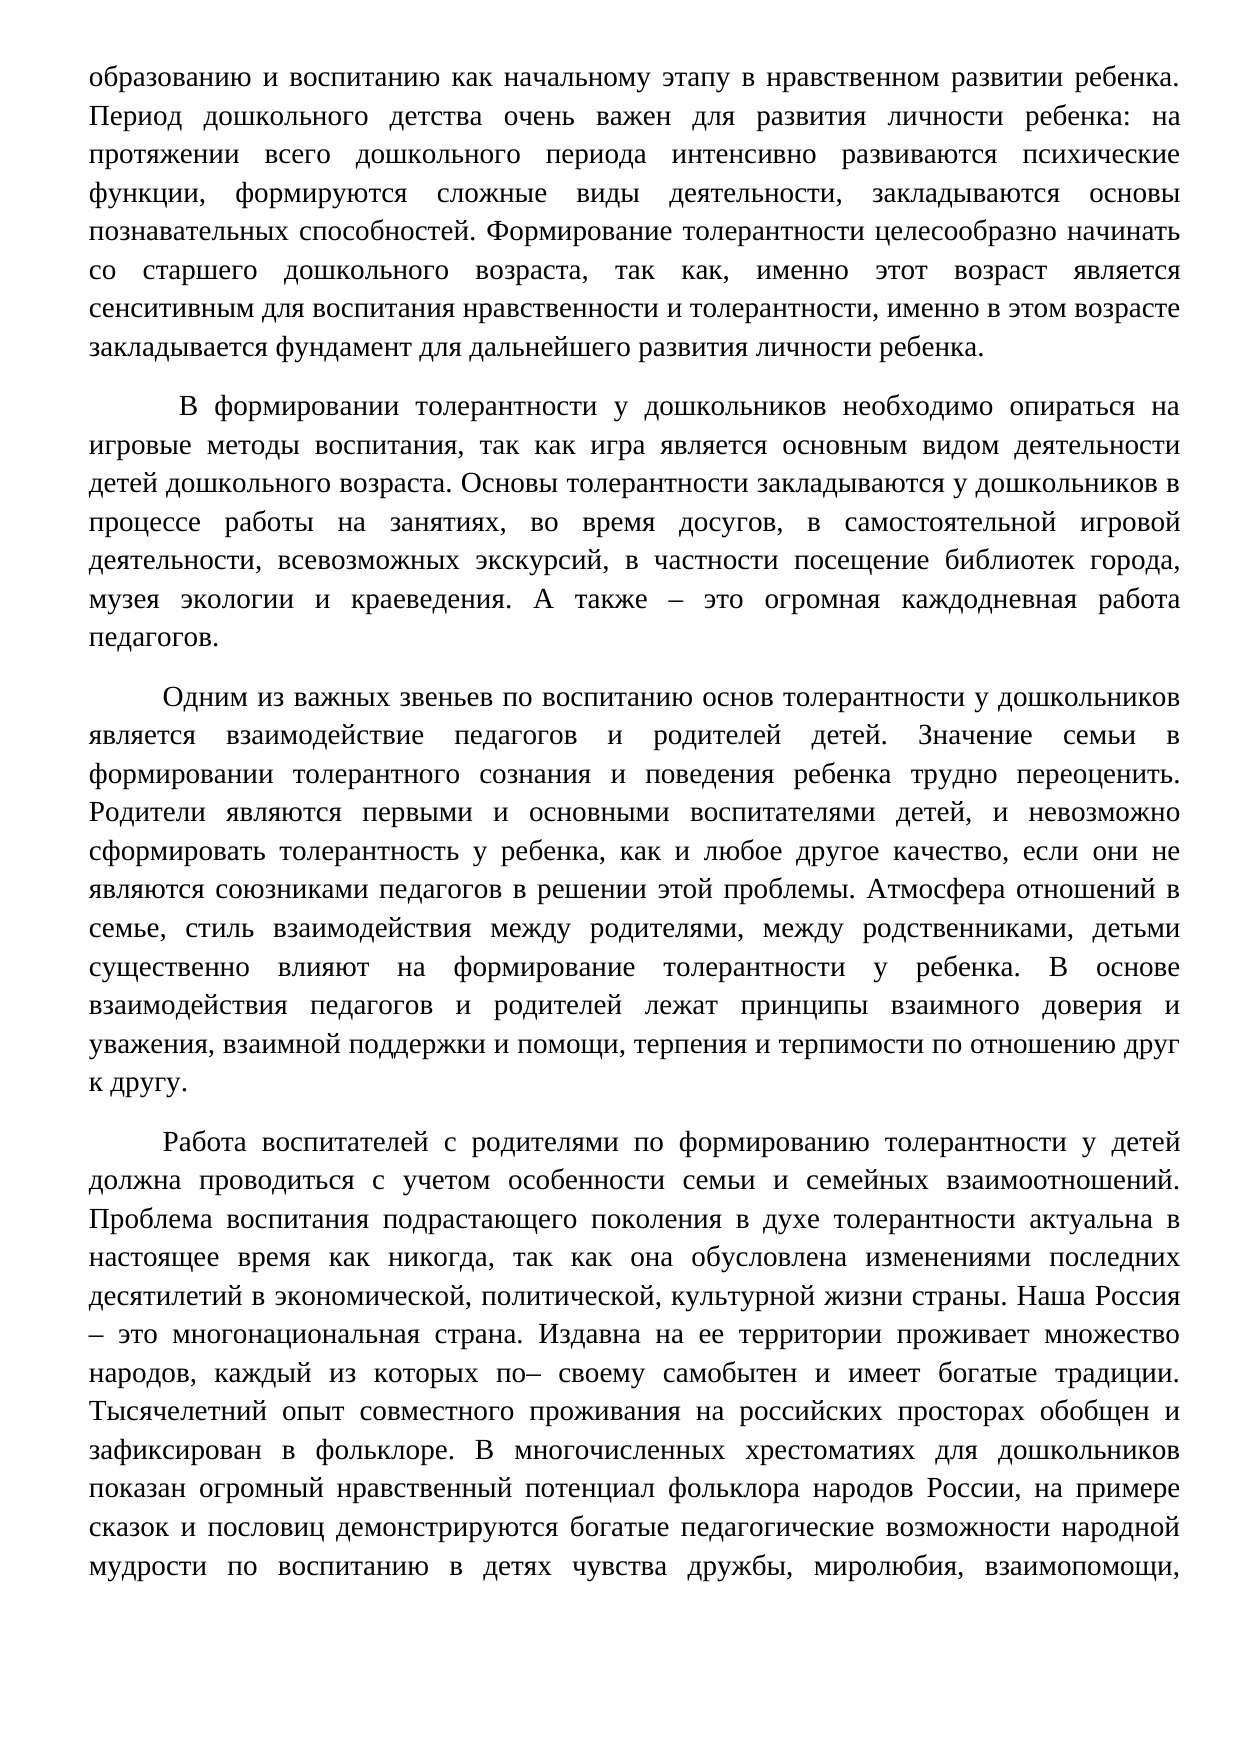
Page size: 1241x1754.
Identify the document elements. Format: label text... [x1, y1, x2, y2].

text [89, 59, 1181, 362]
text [89, 1124, 1181, 1581]
text В формировании толерантности у дошкольников необходимо опираться на игровые методы воспитания, так как игра является основным видом деятельности детей дошкольного возраста. Основы толерантности закладываются у дошкольников в процессе работы на занятиях, во время досугов, в самостоятельной игровой деятельности, всевозможных экскурсий, в частности посещение библиотек города, музея экологии и краеведения. А также – это огромная каждодневная работа педагогов. [89, 388, 1181, 653]
text Одним из важных звеньев по воспитанию основ толерантности у дошкольников является взаимодействие педагогов и родителей детей. Значение семьи в формировании толерантного сознания и поведения ребенка трудно переоценить. Родители являются первыми и основными воспитателями детей, и невозможно сформировать толерантность у ребенка, как и любое другое качество, если они не являются союзниками педагогов в решении этой проблемы. Атмосфера отношений в семье, стиль взаимодействия между родителями, между родственниками, детьми существенно влияют на формирование толерантности у ребенка. В основе взаимодействия педагогов и родителей лежат принципы взаимного доверия и уважения, взаимной поддержки и помощи, терпения и терпимости по отношению друг к другу. [89, 679, 1181, 1098]
